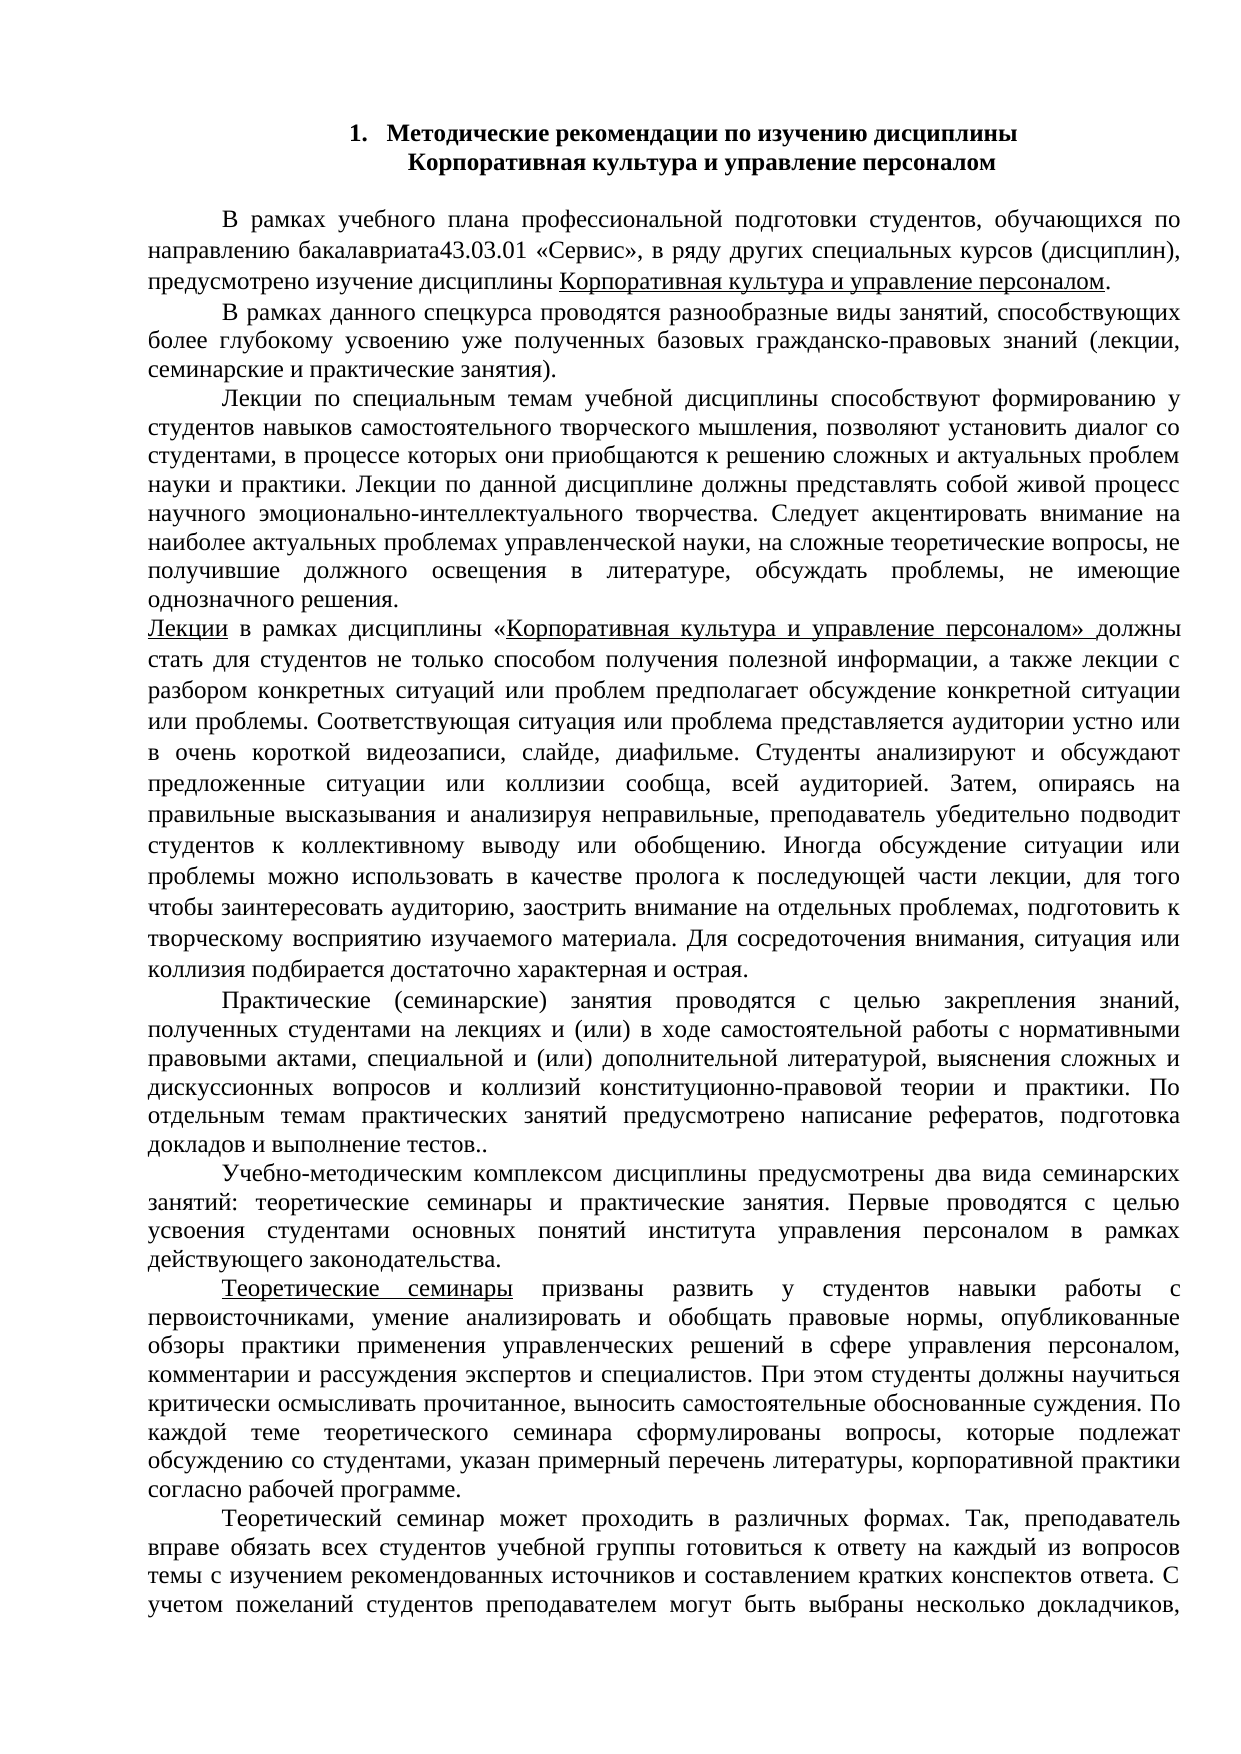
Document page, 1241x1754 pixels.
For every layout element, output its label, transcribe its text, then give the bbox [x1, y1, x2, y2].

list Методические рекомендации по изучению дисциплины [185, 118, 1181, 147]
text Учебно-методическим комплексом дисциплины предусмотрены два вида семинарских занятий: теоретические семинары и практические занятия. Первые проводятся с целью усвоения студентами основных понятий института управления персоналом в рамках действующего законодательства. [148, 1158, 1181, 1273]
text Лекции по специальным темам учебной дисциплины способствуют формированию у студентов навыков самостоятельного творческого мышления, позволяют установить диалог со студентами, в процессе которых они приобщаются к решению сложных и актуальных проблем науки и практики. Лекции по данной дисциплине должны представлять собой живой процесс научного эмоционально-интеллектуального творчества. Следует акцентировать внимание на наиболее актуальных проблемах управленческой науки, на сложные теоретические вопросы, не получившие должного освещения в литературе, обсуждать проблемы, не имеющие однозначного решения. [148, 383, 1181, 613]
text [148, 1503, 1181, 1618]
list Корпоративная культура и управление персоналом [223, 147, 1181, 176]
text В рамках учебного плана профессиональной подготовки студентов, обучающихся по направлению бакалавриата43.03.01 «Сервис», в ряду других специальных курсов (дисциплин), предусмотрено изучение дисциплины Корпоративная культура и управление персоналом. [148, 204, 1181, 294]
text В рамках данного спецкурса проводятся разнообразные виды занятий, способствующих более глубокому усвоению уже полученных базовых гражданско-правовых знаний (лекции, семинарские и практические занятия). [148, 297, 1181, 383]
text Теоретические семинары призваны развить у студентов навыки работы с первоисточниками, умение анализировать и обобщать правовые нормы, опубликованные обзоры практики применения управленческих решений в сфере управления персоналом, комментарии и рассуждения экспертов и специалистов. При этом студенты должны научиться критически осмысливать прочитанное, выносить самостоятельные обоснованные суждения. По каждой теме теоретического семинара сформулированы вопросы, которые подлежат обсуждению со студентами, указан примерный перечень литературы, корпоративной практики согласно рабочей программе. [148, 1273, 1181, 1503]
text Лекции в рамках дисциплины «Корпоративная культура и управление персоналом» должны стать для студентов не только способом получения полезной информации, а также лекции с разбором конкретных ситуаций или проблем предполагает обсуждение конкретной ситуации или проблемы. Соответствующая ситуация или проблема представляется аудитории устно или в очень короткой видеозаписи, слайде, диафильме. Студенты анализируют и обсуждают предложенные ситуации или коллизии сообща, всей аудиторией. Затем, опираясь на правильные высказывания и анализируя неправильные, преподаватель убедительно подводит студентов к коллективному выводу или обобщению. Иногда обсуждение ситуации или проблемы можно использовать в качестве пролога к последующей части лекции, для того чтобы заинтересовать аудиторию, заострить внимание на отдельных проблемах, подготовить к творческому восприятию изучаемого материала. Для сосредоточения внимания, ситуация или коллизия подбирается достаточно характерная и острая. [148, 613, 1181, 983]
text Практические (семинарские) занятия проводятся с целью закрепления знаний, полученных студентами на лекциях и (или) в ходе самостоятельной работы с нормативными правовыми актами, специальной и (или) дополнительной литературой, выяснения сложных и дискуссионных вопросов и коллизий конституционно-правовой теории и практики. По отдельным темам практических занятий предусмотрено написание рефератов, подготовка докладов и выполнение тестов.. [148, 986, 1181, 1158]
